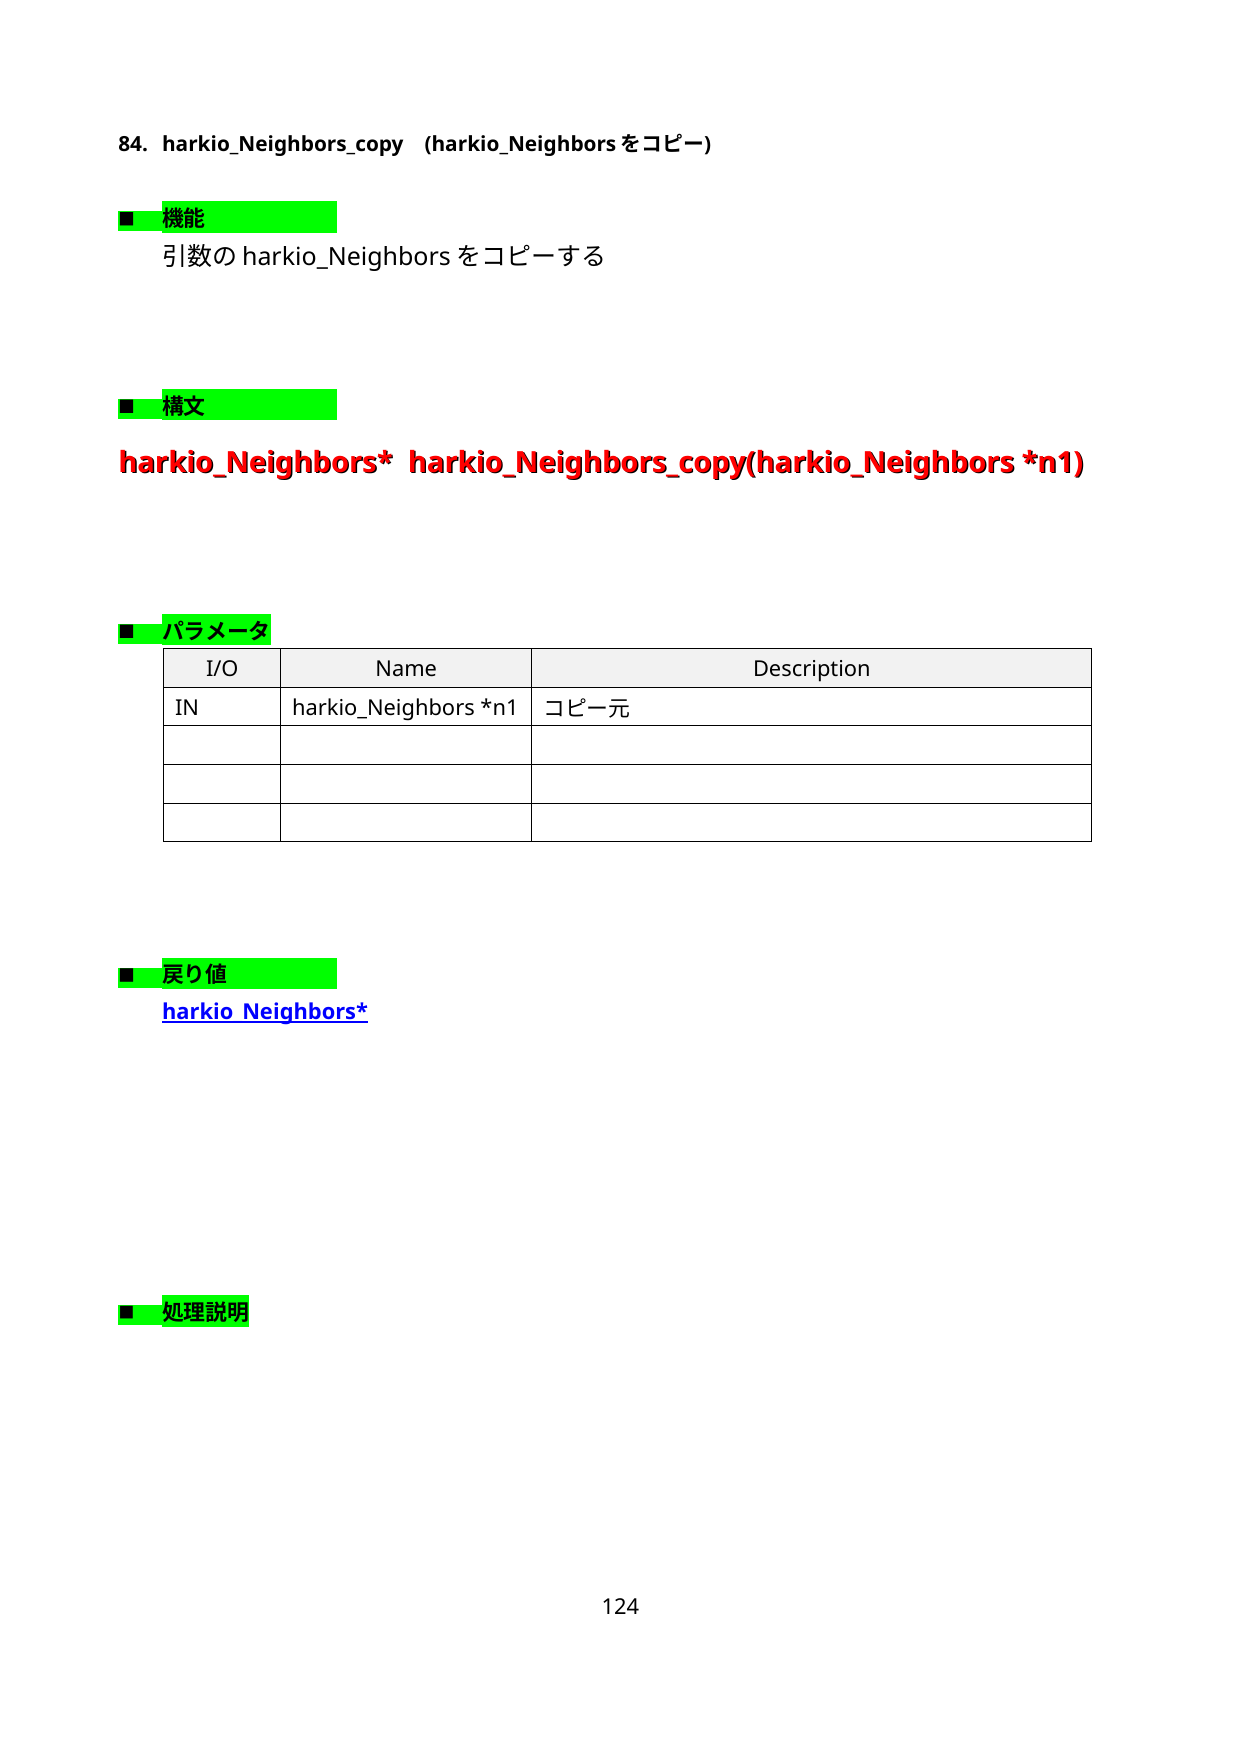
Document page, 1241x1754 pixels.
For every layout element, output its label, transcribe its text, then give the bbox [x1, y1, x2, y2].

text harkio_Neighbors* harkio_Neighbors_copy(harkio_Neighbors *n1) [118, 423, 1122, 498]
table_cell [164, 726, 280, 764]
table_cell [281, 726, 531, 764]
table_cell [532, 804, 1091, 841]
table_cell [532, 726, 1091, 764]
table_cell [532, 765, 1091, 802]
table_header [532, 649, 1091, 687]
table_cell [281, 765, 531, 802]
list 戻り値 [118, 954, 1122, 992]
list パラメータ [118, 611, 1122, 648]
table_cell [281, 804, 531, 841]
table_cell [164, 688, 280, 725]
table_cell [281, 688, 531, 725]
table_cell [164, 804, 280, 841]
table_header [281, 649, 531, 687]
text harkio_Neighbors* [162, 992, 1122, 1029]
text 引数のharkio_Neighborsをコピーする [162, 236, 1122, 273]
list 処理説明 [118, 1292, 1122, 1329]
list 構文 [118, 386, 1122, 423]
subtitle harkio_Neighbors_copy (harkio_Neighborsをコピー) [118, 123, 1122, 161]
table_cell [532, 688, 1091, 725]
list 機能 [118, 198, 1122, 236]
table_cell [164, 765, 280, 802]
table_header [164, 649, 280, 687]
